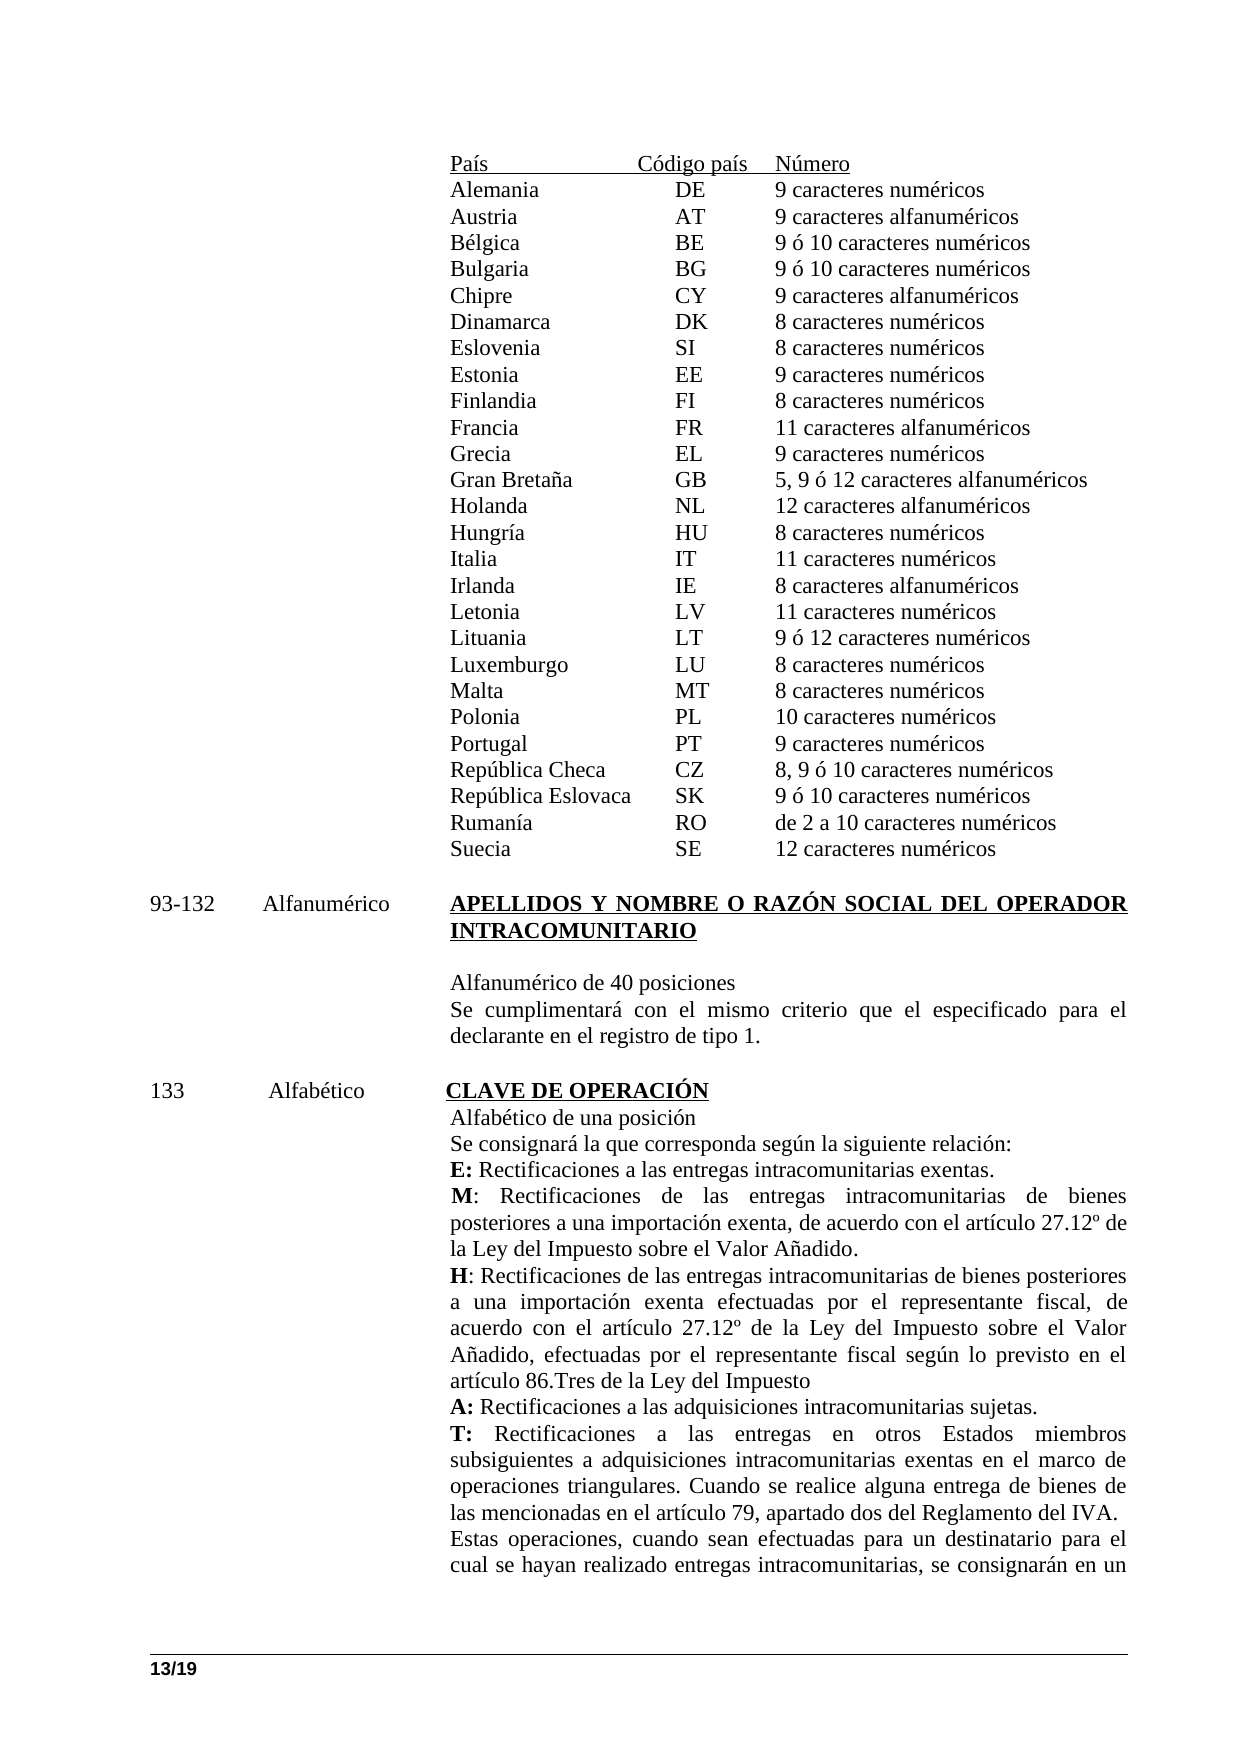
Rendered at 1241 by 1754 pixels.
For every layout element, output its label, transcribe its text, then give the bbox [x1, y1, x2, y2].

text 93-132 Alfanumérico APELLIDOS Y NOMBRE O RAZÓN SOCIAL DEL OPERADOR INTRACOMUNITARIO [150, 890, 1128, 943]
text Dinamarca DK 8 caracteres numéricos [450, 308, 1128, 334]
text Alfabético de una posición [450, 1103, 1128, 1130]
text Gran Bretaña GB 5, 9 ó 12 caracteres alfanuméricos [450, 466, 1128, 493]
subtitle País Código país Número [450, 150, 1128, 176]
text República Checa CZ 8, 9 ó 10 caracteres numéricos [450, 756, 1128, 782]
text 133 Alfabético CLAVE DE OPERACIÓN [150, 1077, 1128, 1103]
text Lituania LT 9 ó 12 caracteres numéricos [450, 624, 1128, 651]
text M: Rectificaciones de las entregas intracomunitarias de bienes posteriores a una importación exenta, de acuerdo con el artículo 27.12º de la Ley del Impuesto sobre el Valor Añadido. [450, 1183, 1128, 1262]
text Alfanumérico de 40 posiciones [450, 969, 1128, 996]
text Luxemburgo LU 8 caracteres numéricos [450, 651, 1128, 677]
text Finlandia FI 8 caracteres numéricos [450, 387, 1128, 413]
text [450, 1525, 1128, 1578]
text Rumanía RO de 2 a 10 caracteres numéricos [450, 809, 1128, 835]
text Austria AT 9 caracteres alfanuméricos [450, 203, 1128, 229]
text Letonia LV 11 caracteres numéricos [450, 598, 1128, 624]
text Grecia EL 9 caracteres numéricos [450, 440, 1128, 466]
text E: Rectificaciones a las entregas intracomunitarias exentas. [450, 1156, 1128, 1183]
text Hungría HU 8 caracteres numéricos [450, 519, 1128, 545]
text Irlanda IE 8 caracteres alfanuméricos [450, 572, 1128, 598]
text Se consignará la que corresponda según la siguiente relación: [450, 1130, 1128, 1156]
text Malta MT 8 caracteres numéricos [450, 677, 1128, 703]
text Holanda NL 12 caracteres alfanuméricos [450, 493, 1128, 519]
text Portugal PT 9 caracteres numéricos [450, 730, 1128, 756]
text Alemania DE 9 caracteres numéricos [450, 176, 1128, 203]
text A: Rectificaciones a las adquisiciones intracomunitarias sujetas. [450, 1393, 1128, 1420]
text Suecia SE 12 caracteres numéricos [450, 835, 1128, 862]
text Italia IT 11 caracteres numéricos [450, 545, 1128, 572]
text Bulgaria BG 9 ó 10 caracteres numéricos [450, 255, 1128, 282]
text República Eslovaca SK 9 ó 10 caracteres numéricos [450, 782, 1128, 809]
text Francia FR 11 caracteres alfanuméricos [450, 413, 1128, 440]
text T: Rectificaciones a las entregas en otros Estados miembros subsiguientes a adquisiciones intracomunitarias exentas en el marco de operaciones triangulares. Cuando se realice alguna entrega de bienes de las mencionadas en el artículo 79, apartado dos del Reglamento del IVA. [450, 1420, 1128, 1525]
text Eslovenia SI 8 caracteres numéricos [450, 334, 1128, 361]
text Se cumplimentará con el mismo criterio que el especificado para el declarante en el registro de tipo 1. [450, 996, 1128, 1048]
text Polonia PL 10 caracteres numéricos [450, 703, 1128, 730]
text H: Rectificaciones de las entregas intracomunitarias de bienes posteriores a una importación exenta efectuadas por el representante fiscal, de acuerdo con el artículo 27.12º de la Ley del Impuesto sobre el Valor Añadido, efectuadas por el representante fiscal según lo previsto en el artículo 86.Tres de la Ley del Impuesto [450, 1262, 1128, 1393]
text Chipre CY 9 caracteres alfanuméricos [450, 282, 1128, 308]
text Bélgica BE 9 ó 10 caracteres numéricos [450, 229, 1128, 255]
text Estonia EE 9 caracteres numéricos [450, 361, 1128, 387]
